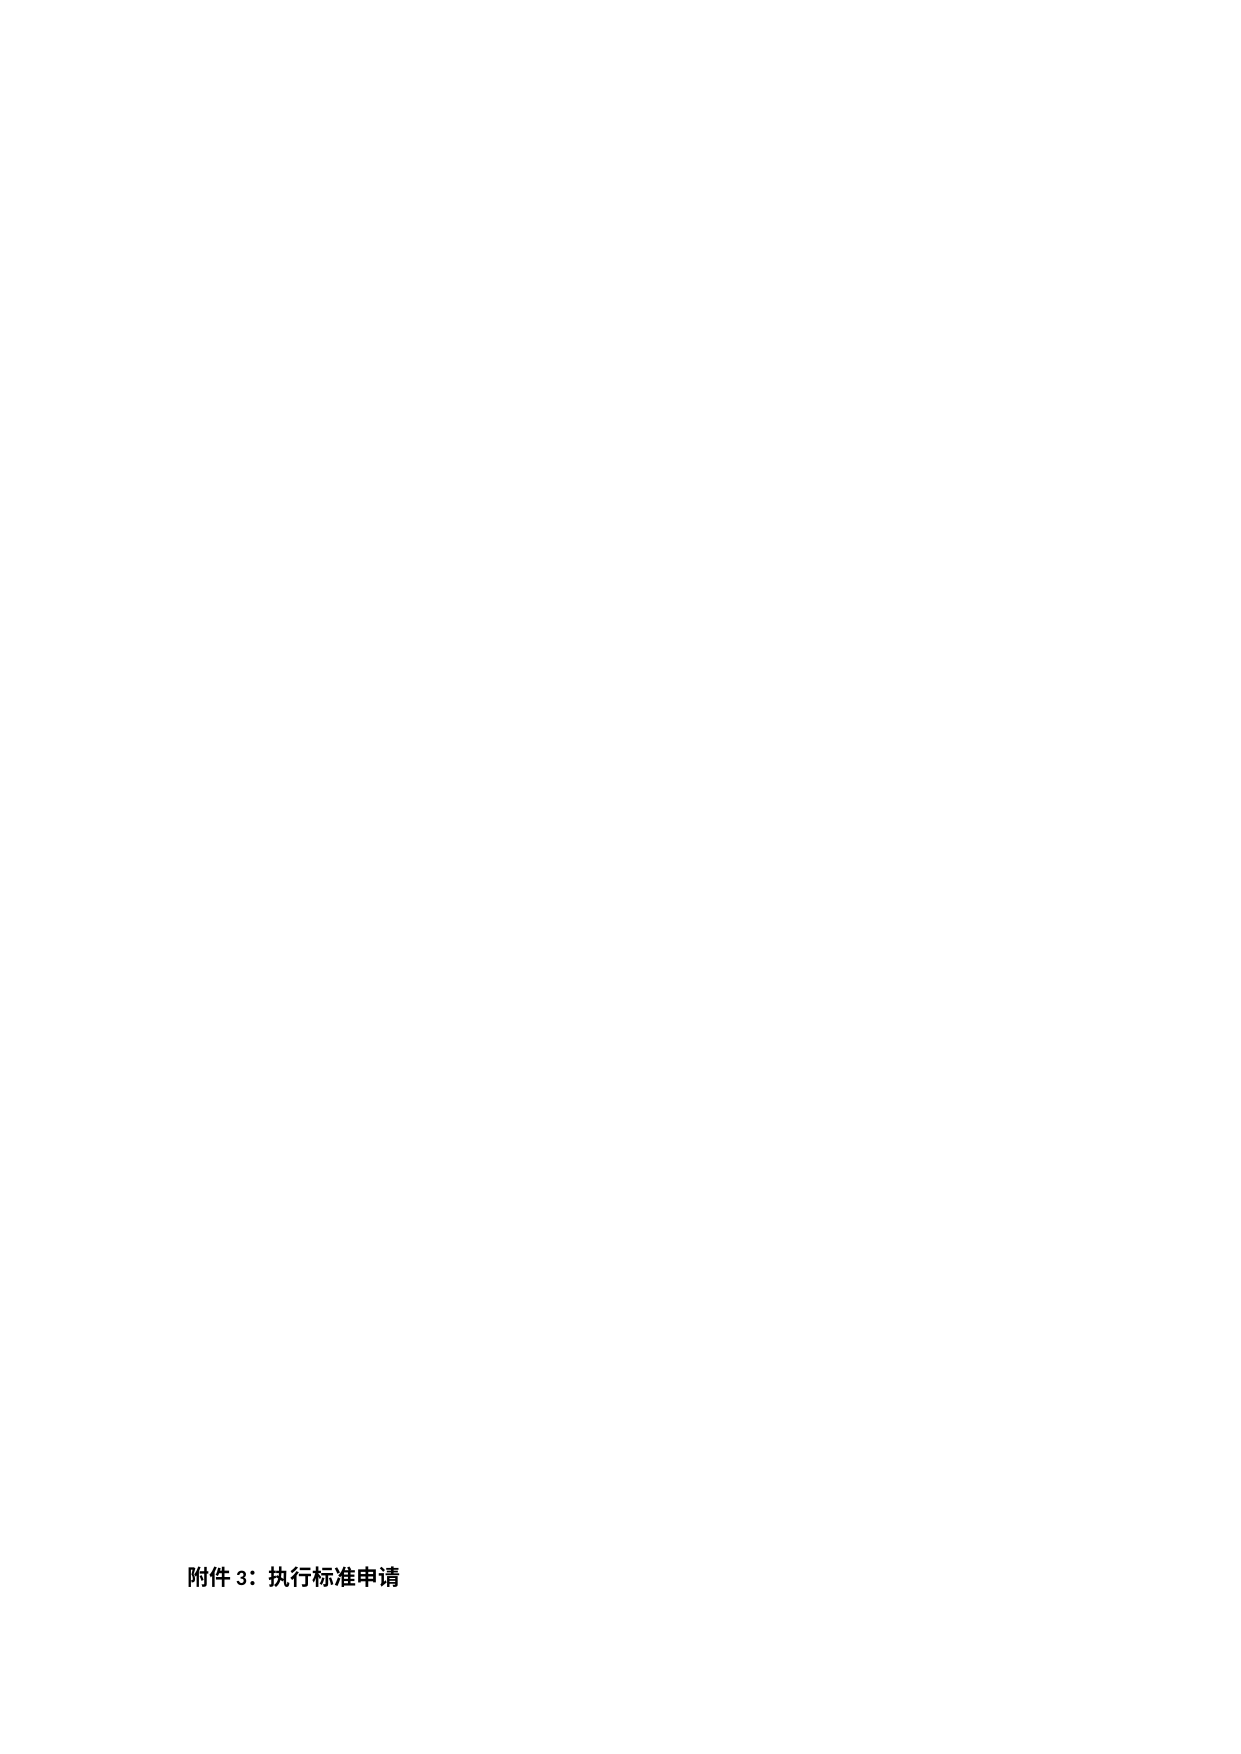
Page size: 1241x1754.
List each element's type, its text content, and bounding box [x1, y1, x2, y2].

text 附件3：执行标准申请 [187, 1559, 1053, 1592]
